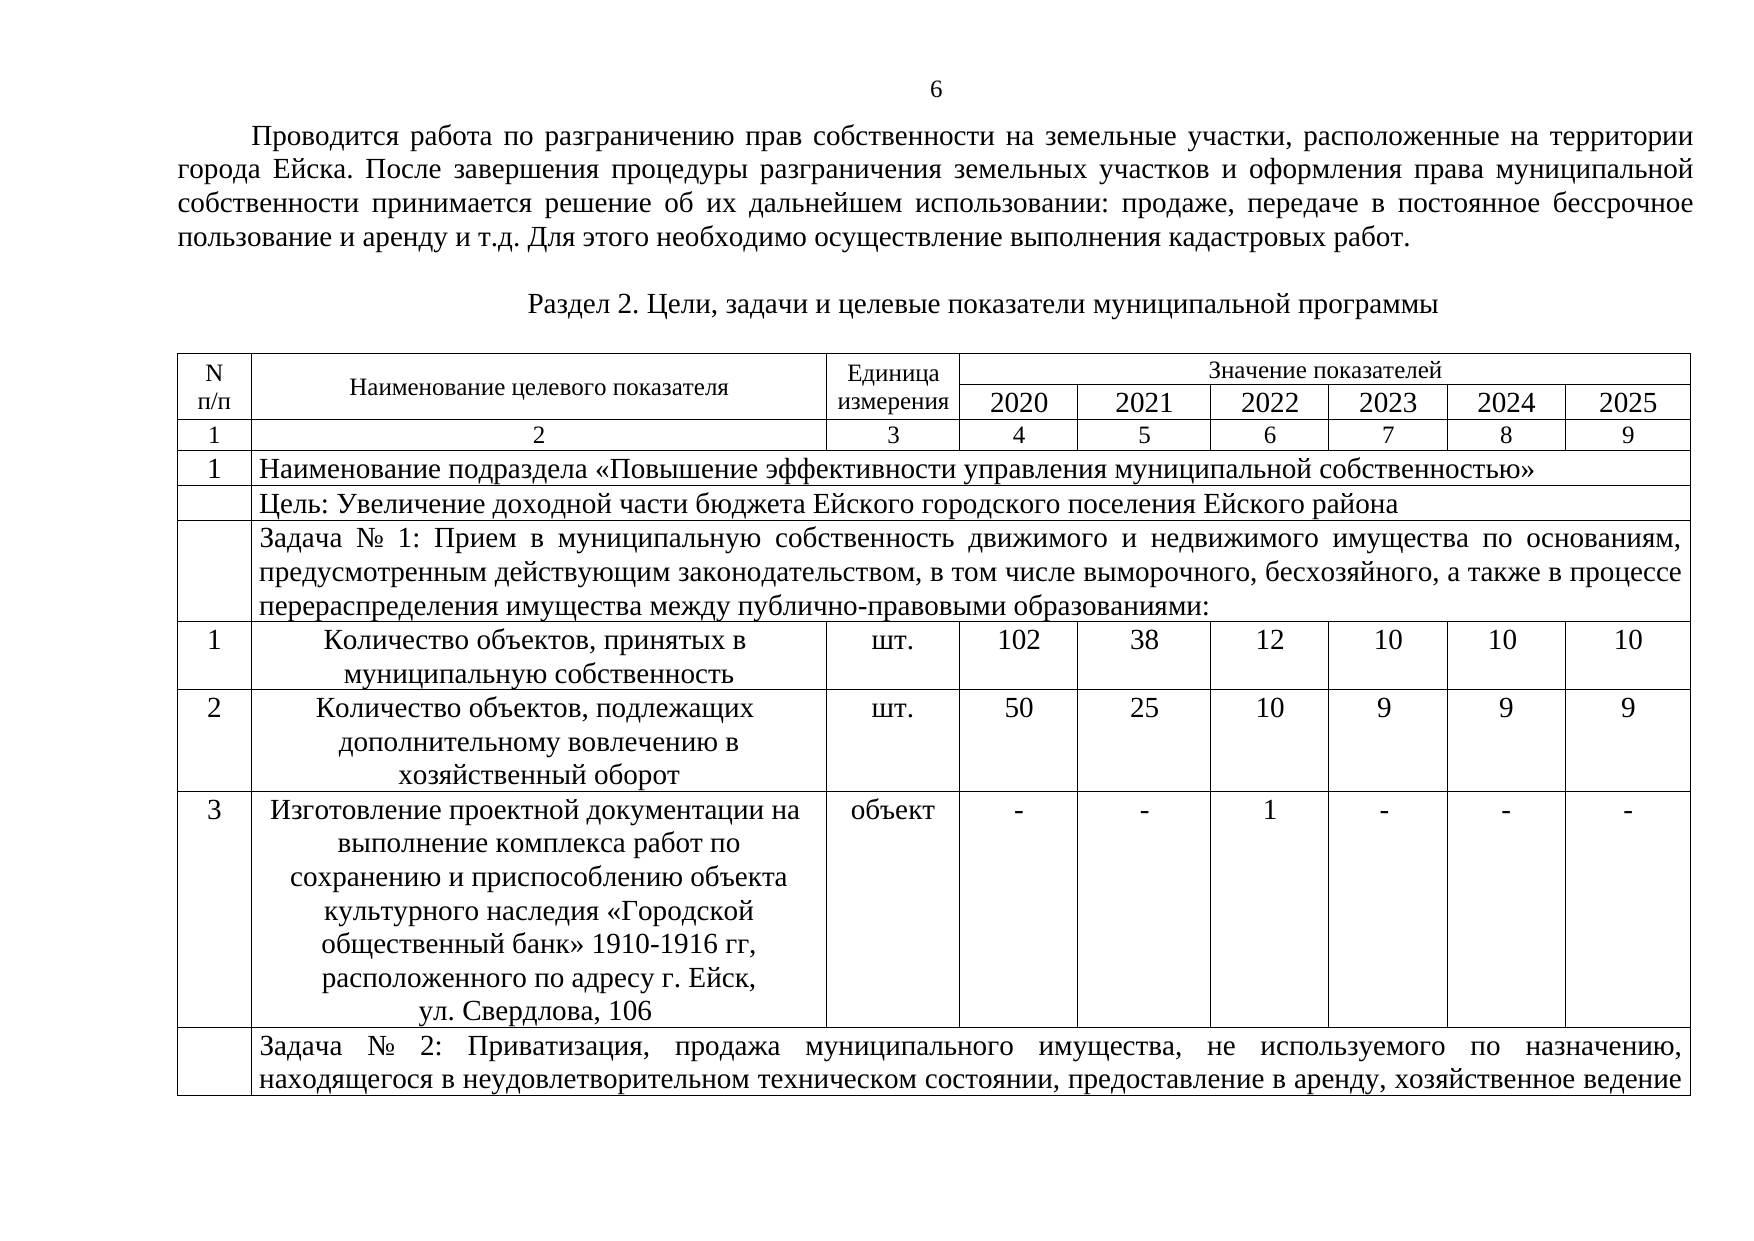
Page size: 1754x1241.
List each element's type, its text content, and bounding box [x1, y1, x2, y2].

table_cell 2021 [1078, 385, 1210, 419]
table_cell 6 [1211, 420, 1328, 450]
table_cell [178, 521, 251, 621]
table_cell 3 [827, 420, 959, 450]
table_cell объект [827, 792, 959, 1027]
table_cell - [1448, 792, 1565, 1027]
table_cell 5 [1078, 420, 1210, 450]
table_cell Наименование подраздела «Повышение эффективности управления муниципальной собственностью» [252, 451, 1690, 485]
table_cell 2022 [1211, 385, 1328, 419]
table_cell [178, 1028, 251, 1095]
table_cell Изготовление проектной документации на выполнение комплекса работ по сохранению и приспособлению объекта культурного наследия «Городской общественный банк» 1910-1916 гг, расположенного по адресу г. Ейск, ул. Свердлова, 106 [252, 792, 826, 1027]
table_cell 7 [1329, 420, 1447, 450]
table_cell - [1566, 792, 1690, 1027]
table_cell 9 [1448, 690, 1565, 791]
table_cell 9 [1566, 420, 1690, 450]
table_cell 2023 [1329, 385, 1447, 419]
table_cell 1 [178, 451, 251, 485]
table_cell 2 [178, 690, 251, 791]
table_cell Количество объектов, принятых в муниципальную собственность [252, 622, 826, 689]
table_cell - [960, 792, 1077, 1027]
table_header Единица измерения [827, 354, 959, 419]
table_cell - [1078, 792, 1210, 1027]
table_cell 8 [1448, 420, 1565, 450]
title Раздел 2. Цели, задачи и целевые показатели муниципальной программы [177, 286, 1695, 319]
table_cell 10 [1329, 622, 1447, 689]
table_cell 3 [178, 792, 251, 1027]
table_cell 10 [1448, 622, 1565, 689]
table_cell 10 [1566, 622, 1690, 689]
table_cell 102 [960, 622, 1077, 689]
table_header N п/п [178, 354, 251, 419]
table_cell 2025 [1566, 385, 1690, 419]
table_cell [178, 486, 251, 519]
table_cell 10 [1211, 690, 1328, 791]
table_cell 1 [178, 420, 251, 450]
table_cell 1 [1211, 792, 1328, 1027]
table_cell 2020 [960, 385, 1077, 419]
table_cell 38 [1078, 622, 1210, 689]
table_cell шт. [827, 622, 959, 689]
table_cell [252, 1028, 1690, 1095]
table_header Значение показателей [960, 354, 1690, 384]
table_cell 9 [1329, 690, 1447, 791]
table_cell 1 [178, 622, 251, 689]
table_cell 2024 [1448, 385, 1565, 419]
table_cell 9 [1566, 690, 1690, 791]
table_cell 25 [1078, 690, 1210, 791]
table_header Наименование целевого показателя [252, 354, 826, 419]
table_cell 12 [1211, 622, 1328, 689]
table_cell 2 [252, 420, 826, 450]
table_cell Количество объектов, подлежащих дополнительному вовлечению в хозяйственный оборот [252, 690, 826, 791]
table_cell Задача № 1: Прием в муниципальную собственность движимого и недвижимого имущества по основаниям, предусмотренным действующим законодательством, в том числе выморочного, бесхозяйного, а также в процессе перераспределения имущества между публично-правовыми образованиями: [252, 521, 1690, 621]
table_cell 50 [960, 690, 1077, 791]
table_cell - [1329, 792, 1447, 1027]
text Проводится работа по разграничению прав собственности на земельные участки, расположенные на территории города Ейска. После завершения процедуры разграничения земельных участков и оформления права муниципальной собственности принимается решение об их дальнейшем использовании: продаже, передаче в постоянное бессрочное пользование и аренду и т.д. Для этого необходимо осуществление выполнения кадастровых работ. [177, 118, 1695, 252]
table_cell 4 [960, 420, 1077, 450]
table_cell Цель: Увеличение доходной части бюджета Ейского городского поселения Ейского района [252, 486, 1690, 519]
table_cell шт. [827, 690, 959, 791]
